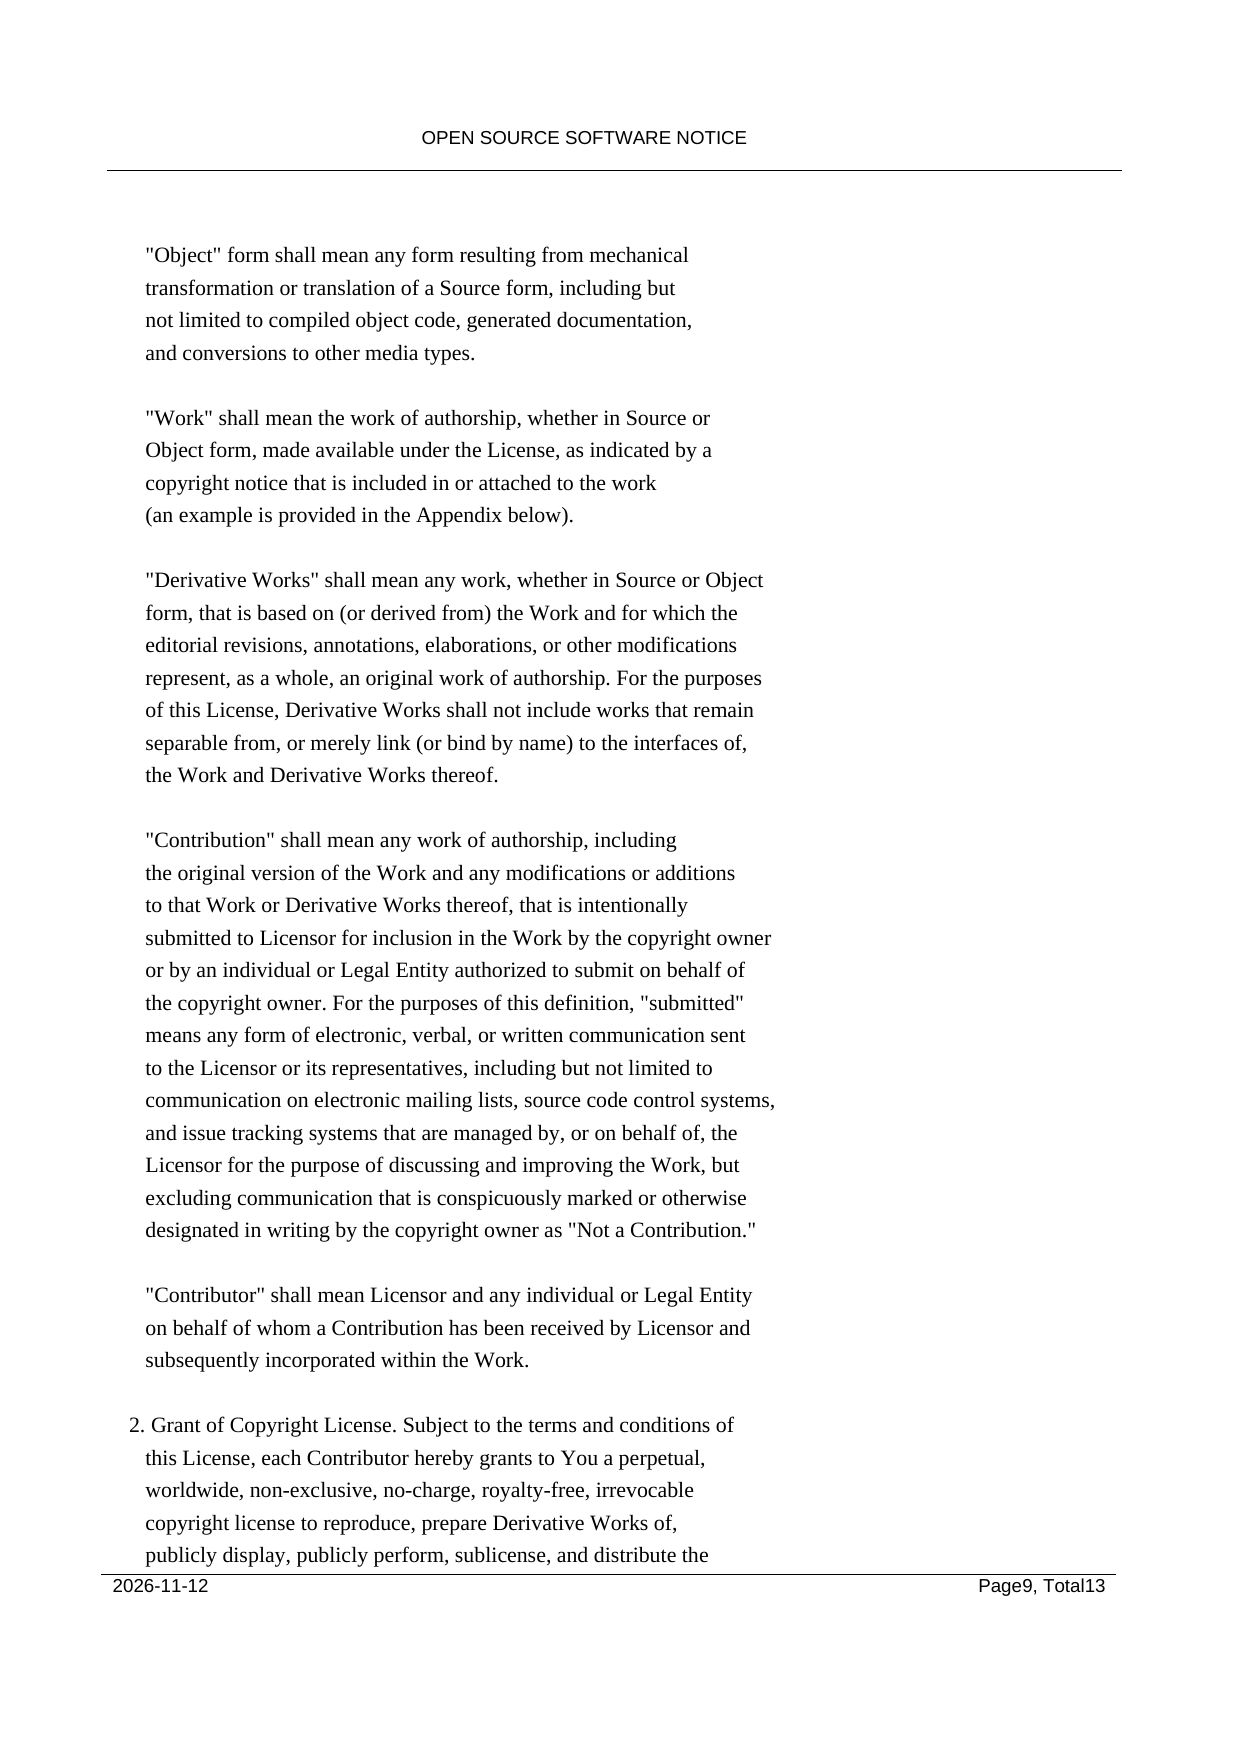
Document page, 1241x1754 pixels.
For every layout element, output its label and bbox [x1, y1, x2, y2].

text [112, 206, 1128, 1571]
